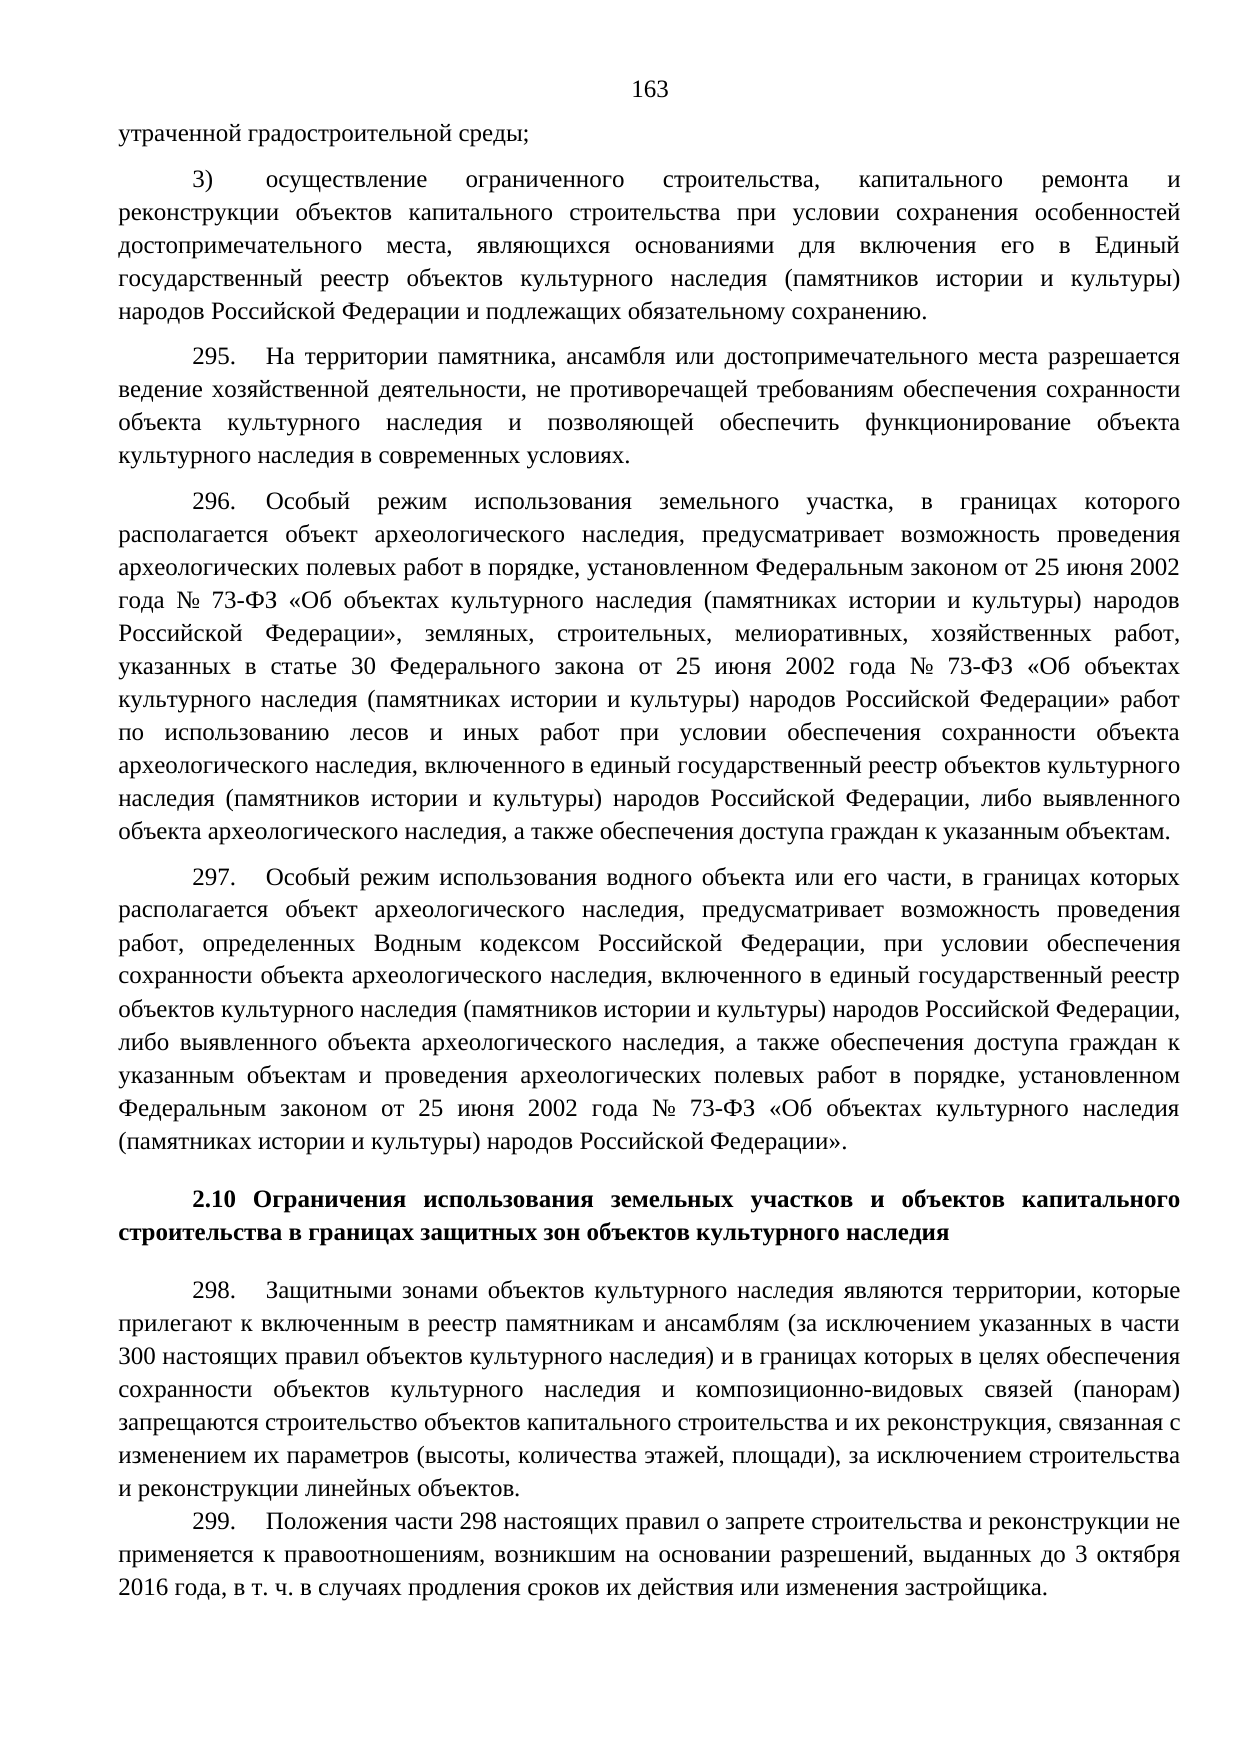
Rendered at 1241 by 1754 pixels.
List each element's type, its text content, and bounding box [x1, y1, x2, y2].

list Особый режим использования водного объекта или его части, в границах которых располагается объект археологического наследия, предусматривает возможность проведения работ, определенных Водным кодексом Российской Федерации, при условии обеспечения сохранности объекта археологического наследия, включенного в единый государственный реестр объектов культурного наследия (памятников истории и культуры) народов Российской Федерации, либо выявленного объекта археологического наследия, а также обеспечения доступа граждан к указанным объектам и проведения археологических полевых работ в порядке, установленном Федеральным законом от 25 июня 2002 года № 73-ФЗ «Об объектах культурного наследия (памятниках истории и культуры) народов Российской Федерации». [118, 862, 1181, 1154]
subtitle 2.10 Ограничения использования земельных участков и объектов капитального строительства в границах защитных зон объектов культурного наследия [118, 1184, 1181, 1246]
list Защитными зонами объектов культурного наследия являются территории, которые прилегают к включенным в реестр памятникам и ансамблям (за исключением указанных в части 300 настоящих правил объектов культурного наследия) и в границах которых в целях обеспечения сохранности объектов культурного наследия и композиционно-видовых связей (панорам) запрещаются строительство объектов капитального строительства и их реконструкция, связанная с изменением их параметров (высоты, количества этажей, площади), за исключением строительства и реконструкции линейных объектов. [118, 1275, 1181, 1502]
list осуществление ограниченного строительства, капитального ремонта и реконструкции объектов капитального строительства при условии сохранения особенностей достопримечательного места, являющихся основаниями для включения его в Единый государственный реестр объектов культурного наследия (памятников истории и культуры) народов Российской Федерации и подлежащих обязательному сохранению. [118, 164, 1181, 324]
list Особый режим использования земельного участка, в границах которого располагается объект археологического наследия, предусматривает возможность проведения археологических полевых работ в порядке, установленном Федеральным законом от 25 июня 2002 года № 73-ФЗ «Об объектах культурного наследия (памятниках истории и культуры) народов Российской Федерации», земляных, строительных, мелиоративных, хозяйственных работ, указанных в статье 30 Федерального закона от 25 июня 2002 года № 73-ФЗ «Об объектах культурного наследия (памятниках истории и культуры) народов Российской Федерации» работ по использованию лесов и иных работ при условии обеспечения сохранности объекта археологического наследия, включенного в единый государственный реестр объектов культурного наследия (памятников истории и культуры) народов Российской Федерации, либо выявленного объекта археологического наследия, а также обеспечения доступа граждан к указанным объектам. [118, 486, 1181, 845]
list Положения части 298 настоящих правил о запрете строительства и реконструкции не применяется к правоотношениям, возникшим на основании разрешений, выданных до 3 октября 2016 года, в т. ч. в случаях продления сроков их действия или изменения застройщика. [118, 1506, 1181, 1601]
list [118, 118, 1181, 147]
list На территории памятника, ансамбля или достопримечательного места разрешается ведение хозяйственной деятельности, не противоречащей требованиям обеспечения сохранности объекта культурного наследия и позволяющей обеспечить функционирование объекта культурного наследия в современных условиях. [118, 341, 1181, 469]
